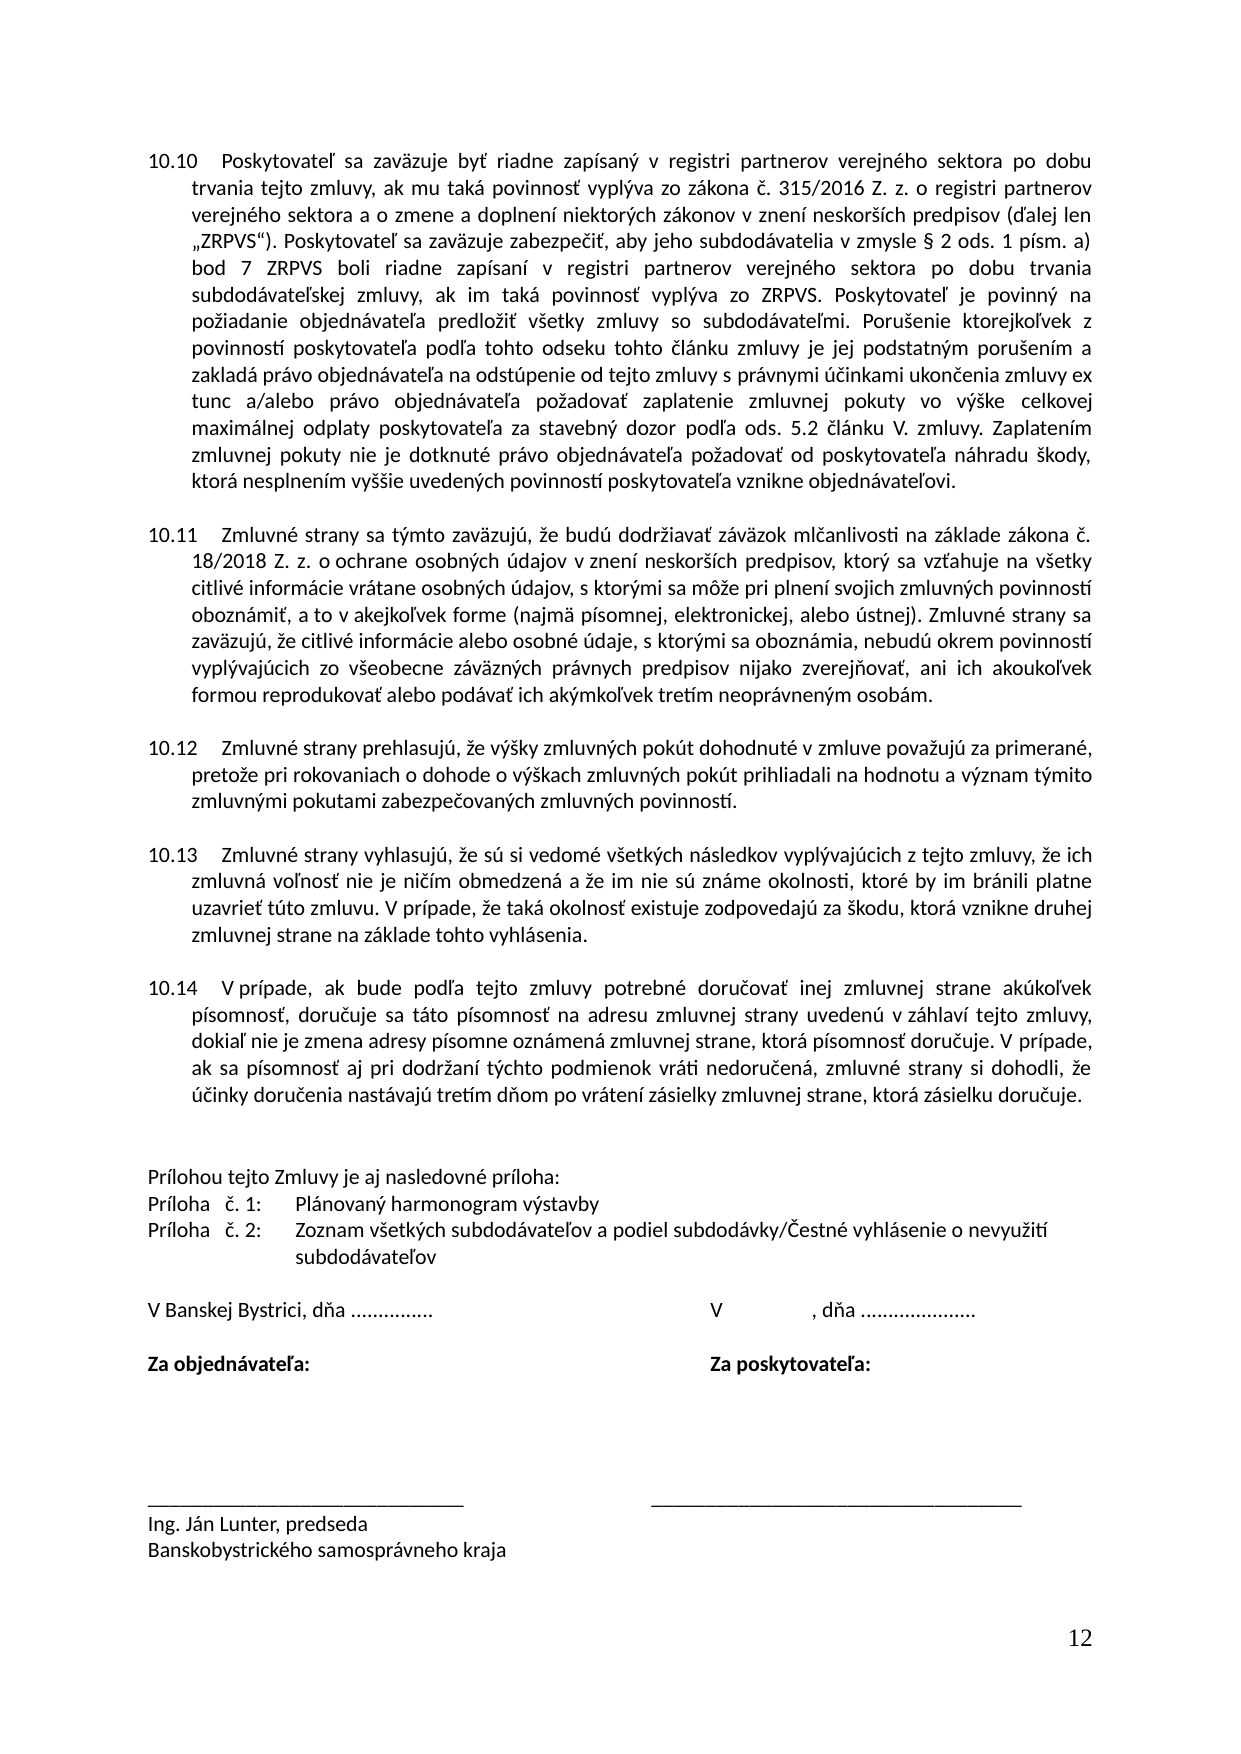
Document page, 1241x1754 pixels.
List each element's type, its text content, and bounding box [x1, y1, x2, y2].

text Banskobystrického samosprávneho kraja [148, 1536, 1093, 1563]
text Ing. Ján Lunter, predseda [148, 1510, 1093, 1536]
list Zmluvné strany sa týmto zaväzujú, že budú dodržiavať záväzok mlčanlivosti na základe zákona č. 18/2018 Z. z. o ochrane osobných údajov v znení neskorších predpisov, ktorý sa vzťahuje na všetky citlivé informácie vrátane osobných údajov, s ktorými sa môže pri plnení svojich zmluvných povinností oboznámiť, a to v akejkoľvek forme (najmä písomnej, elektronickej, alebo ústnej). Zmluvné strany sa zaväzujú, že citlivé informácie alebo osobné údaje, s ktorými sa oboznámia, nebudú okrem povinností vyplývajúcich zo všeobecne záväzných právnych predpisov nijako zverejňovať, ani ich akoukoľvek formou reprodukovať alebo podávať ich akýmkoľvek tretím neoprávneným osobám. [148, 521, 1093, 708]
text Príloha č. 1: Plánovaný harmonogram výstavby [148, 1190, 1093, 1216]
list Zmluvné strany prehlasujú, že výšky zmluvných pokút dohodnuté v zmluve považujú za primerané, pretože pri rokovaniach o dohode o výškach zmluvných pokút prihliadali na hodnotu a význam týmito zmluvnými pokutami zabezpečovaných zmluvných povinností. [148, 734, 1093, 814]
text Príloha č. 2: Zoznam všetkých subdodávateľov a podiel subdodávky/Čestné vyhlásenie o nevyužití [148, 1216, 1093, 1243]
list Zmluvné strany vyhlasujú, že sú si vedomé všetkých následkov vyplývajúcich z tejto zmluvy, že ich zmluvná voľnosť nie je ničím obmedzená a že im nie sú známe okolnosti, ktoré by im bránili platne uzavrieť túto zmluvu. V prípade, že taká okolnosť existuje zodpovedajú za škodu, ktorá vznikne druhej zmluvnej strane na základe tohto vyhlásenia. [148, 841, 1093, 948]
text _____________________________ __________________________________ [148, 1483, 1093, 1510]
text Za objednávateľa: Za poskytovateľa: [148, 1350, 1093, 1376]
text subdodávateľov [148, 1243, 1093, 1270]
list V prípade, ak bude podľa tejto zmluvy potrebné doručovať inej zmluvnej strane akúkoľvek písomnosť, doručuje sa táto písomnosť na adresu zmluvnej strany uvedenú v záhlaví tejto zmluvy, dokiaľ nie je zmena adresy písomne oznámená zmluvnej strane, ktorá písomnosť doručuje. V prípade, ak sa písomnosť aj pri dodržaní týchto podmienok vráti nedoručená, zmluvné strany si dohodli, že účinky doručenia nastávajú tretím dňom po vrátení zásielky zmluvnej strane, ktorá zásielku doručuje. [148, 974, 1093, 1108]
list Poskytovateľ sa zaväzuje byť riadne zapísaný v registri partnerov verejného sektora po dobu trvania tejto zmluvy, ak mu taká povinnosť vyplýva zo zákona č. 315/2016 Z. z. o registri partnerov verejného sektora a o zmene a doplnení niektorých zákonov v znení neskorších predpisov (ďalej len „ZRPVS“). Poskytovateľ sa zaväzuje zabezpečiť, aby jeho subdodávatelia v zmysle § 2 ods. 1 písm. a) bod 7 ZRPVS boli riadne zapísaní v registri partnerov verejného sektora po dobu trvania subdodávateľskej zmluvy, ak im taká povinnosť vyplýva zo ZRPVS. Poskytovateľ je povinný na požiadanie objednávateľa predložiť všetky zmluvy so subdodávateľmi. Porušenie ktorejkoľvek z povinností poskytovateľa podľa tohto odseku tohto článku zmluvy je jej podstatným porušením a zakladá právo objednávateľa na odstúpenie od tejto zmluvy s právnymi účinkami ukončenia zmluvy ex tunc a/alebo právo objednávateľa požadovať zaplatenie zmluvnej pokuty vo výške celkovej maximálnej odplaty poskytovateľa za stavebný dozor podľa ods. 5.2 článku V. zmluvy. Zaplatením zmluvnej pokuty nie je dotknuté právo objednávateľa požadovať od poskytovateľa náhradu škody, ktorá nesplnením vyššie uvedených povinností poskytovateľa vznikne objednávateľovi. [148, 148, 1093, 494]
text Prílohou tejto Zmluvy je aj nasledovné príloha: [148, 1163, 1093, 1190]
text V Banskej Bystrici, dňa ............... V , dňa ..................... [148, 1296, 1093, 1323]
